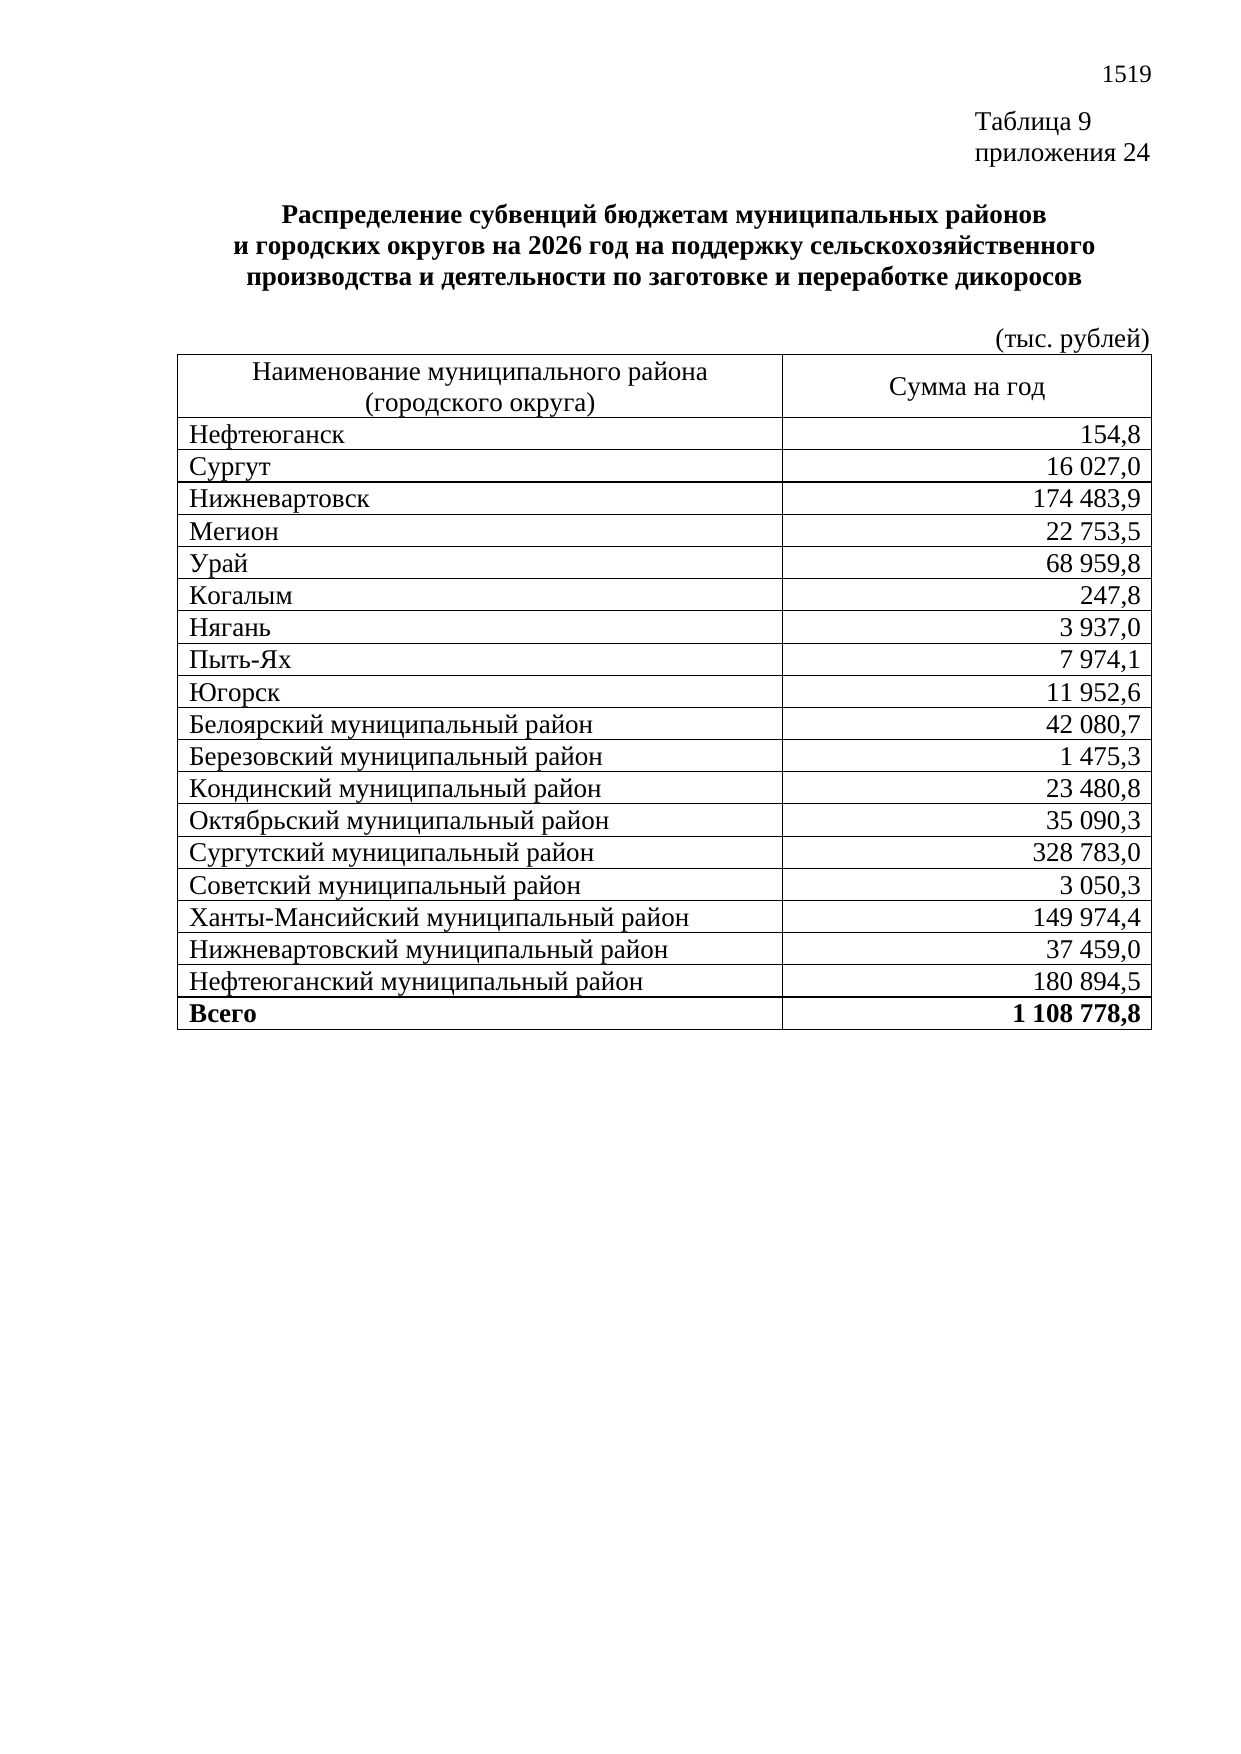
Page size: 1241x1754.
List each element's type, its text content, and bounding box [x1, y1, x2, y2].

table_cell 42 080,7 [783, 708, 1151, 739]
table_cell 149 974,4 [783, 901, 1151, 932]
text приложения 24 [974, 136, 1152, 167]
table_cell 1 108 778,8 [783, 998, 1151, 1029]
table_cell Ханты-Мансийский муниципальный район [178, 901, 782, 932]
table_cell Кондинский муниципальный район [178, 772, 782, 803]
table_header Сумма на год [783, 355, 1151, 417]
text Распределение субвенций бюджетам муниципальных районов [177, 198, 1152, 229]
table_cell Березовский муниципальный район [178, 740, 782, 771]
table_cell Мегион [178, 515, 782, 546]
table_cell 328 783,0 [783, 837, 1151, 868]
table_cell 7 974,1 [783, 644, 1151, 674]
table_cell 68 959,8 [783, 547, 1151, 578]
table_cell Белоярский муниципальный район [178, 708, 782, 739]
table_cell Нягань [178, 611, 782, 642]
table_cell 180 894,5 [783, 965, 1151, 996]
table_cell Всего [178, 998, 782, 1029]
table_cell 154,8 [783, 418, 1151, 449]
table_cell 174 483,9 [783, 483, 1151, 514]
table_cell 37 459,0 [783, 933, 1151, 964]
table_cell Нижневартовск [178, 483, 782, 514]
table_cell Нижневартовский муниципальный район [178, 933, 782, 964]
table_cell 23 480,8 [783, 772, 1151, 803]
table_cell Советский муниципальный район [178, 869, 782, 900]
table_cell 35 090,3 [783, 804, 1151, 836]
text (тыс. рублей) [915, 323, 1152, 354]
table_cell 3 937,0 [783, 611, 1151, 642]
table_cell 247,8 [783, 579, 1151, 610]
table_cell Нефтеюганский муниципальный район [178, 965, 782, 996]
table_cell Сургут [178, 450, 782, 481]
table_header Наименование муниципального района (городского округа) [178, 355, 782, 417]
table_cell Пыть-Ях [178, 644, 782, 674]
table_cell Нефтеюганск [178, 418, 782, 449]
table_cell Сургутский муниципальный район [178, 837, 782, 868]
table_cell 1 475,3 [783, 740, 1151, 771]
table_cell Когалым [178, 579, 782, 610]
table_cell 16 027,0 [783, 450, 1151, 481]
table_cell 3 050,3 [783, 869, 1151, 900]
table_cell Урай [178, 547, 782, 578]
table_cell Октябрьский муниципальный район [178, 804, 782, 836]
text и городских округов на 2026 год на поддержку сельскохозяйственного производства и деятельности по заготовке и переработке дикоросов [177, 229, 1152, 291]
text Таблица 9 [974, 104, 1152, 136]
table_cell 11 952,6 [783, 676, 1151, 707]
table_cell 22 753,5 [783, 515, 1151, 546]
table_cell Югорск [178, 676, 782, 707]
